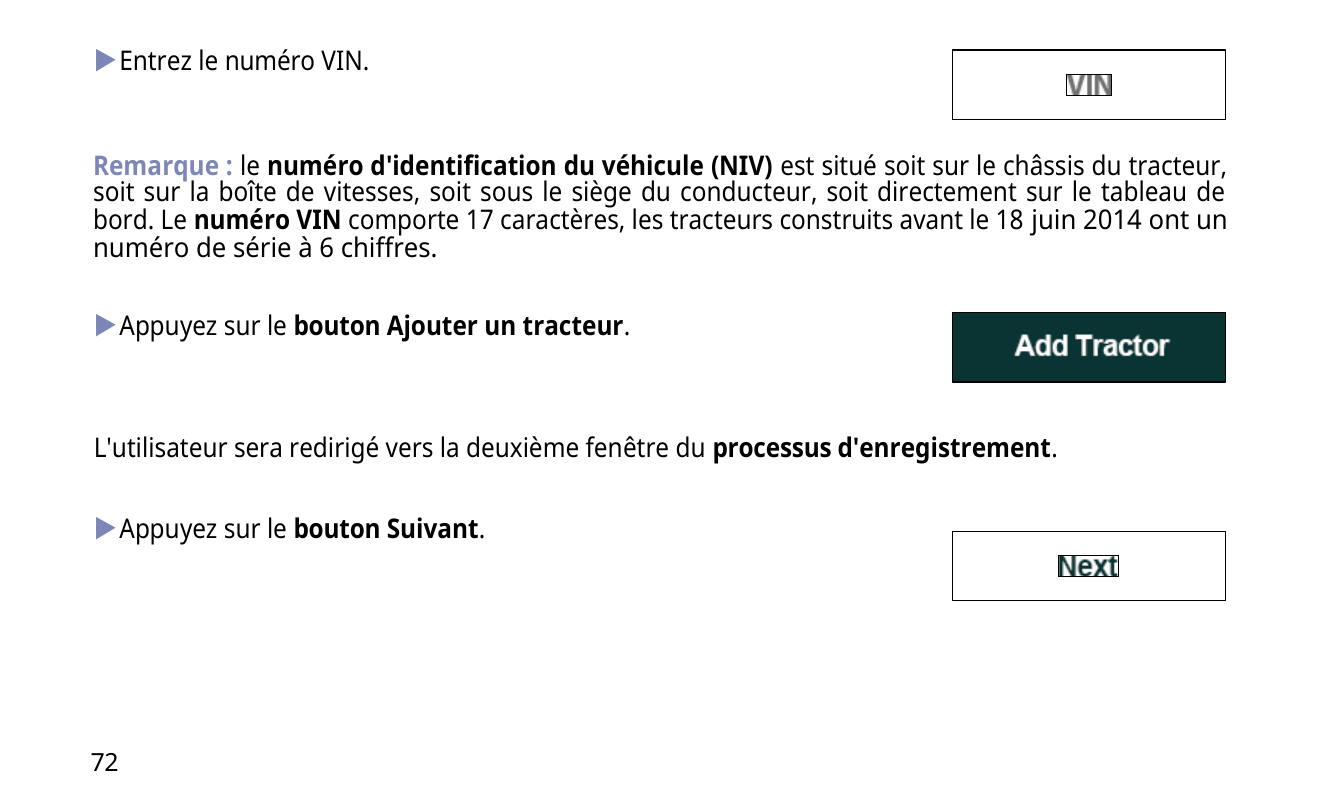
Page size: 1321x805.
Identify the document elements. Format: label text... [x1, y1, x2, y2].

list Entrez le numéro VIN. [93, 41, 1258, 78]
picture [1059, 556, 1118, 576]
list Appuyez sur le bouton Ajouter un tracteur. [93, 307, 1258, 343]
picture [1067, 78, 1111, 95]
text Remarque : le numéro d'identification du véhicule (NIV) est situé soit sur le châssis du tracteur, soit sur la boîte de vitesses, soit sous le siège du conducteur, soit directement sur le tableau de bord. Le numéro VIN comporte 17 caractères, les tracteurs construits avant le 18 juin 2014 ont un numéro de série à 6 chiffres. [93, 153, 1228, 266]
picture [953, 343, 1225, 381]
text L'utilisateur sera redirigé vers la deuxième fenêtre du processus d'enregistrement. [93, 429, 1258, 466]
list Appuyez sur le bouton Suivant. [93, 510, 1258, 547]
